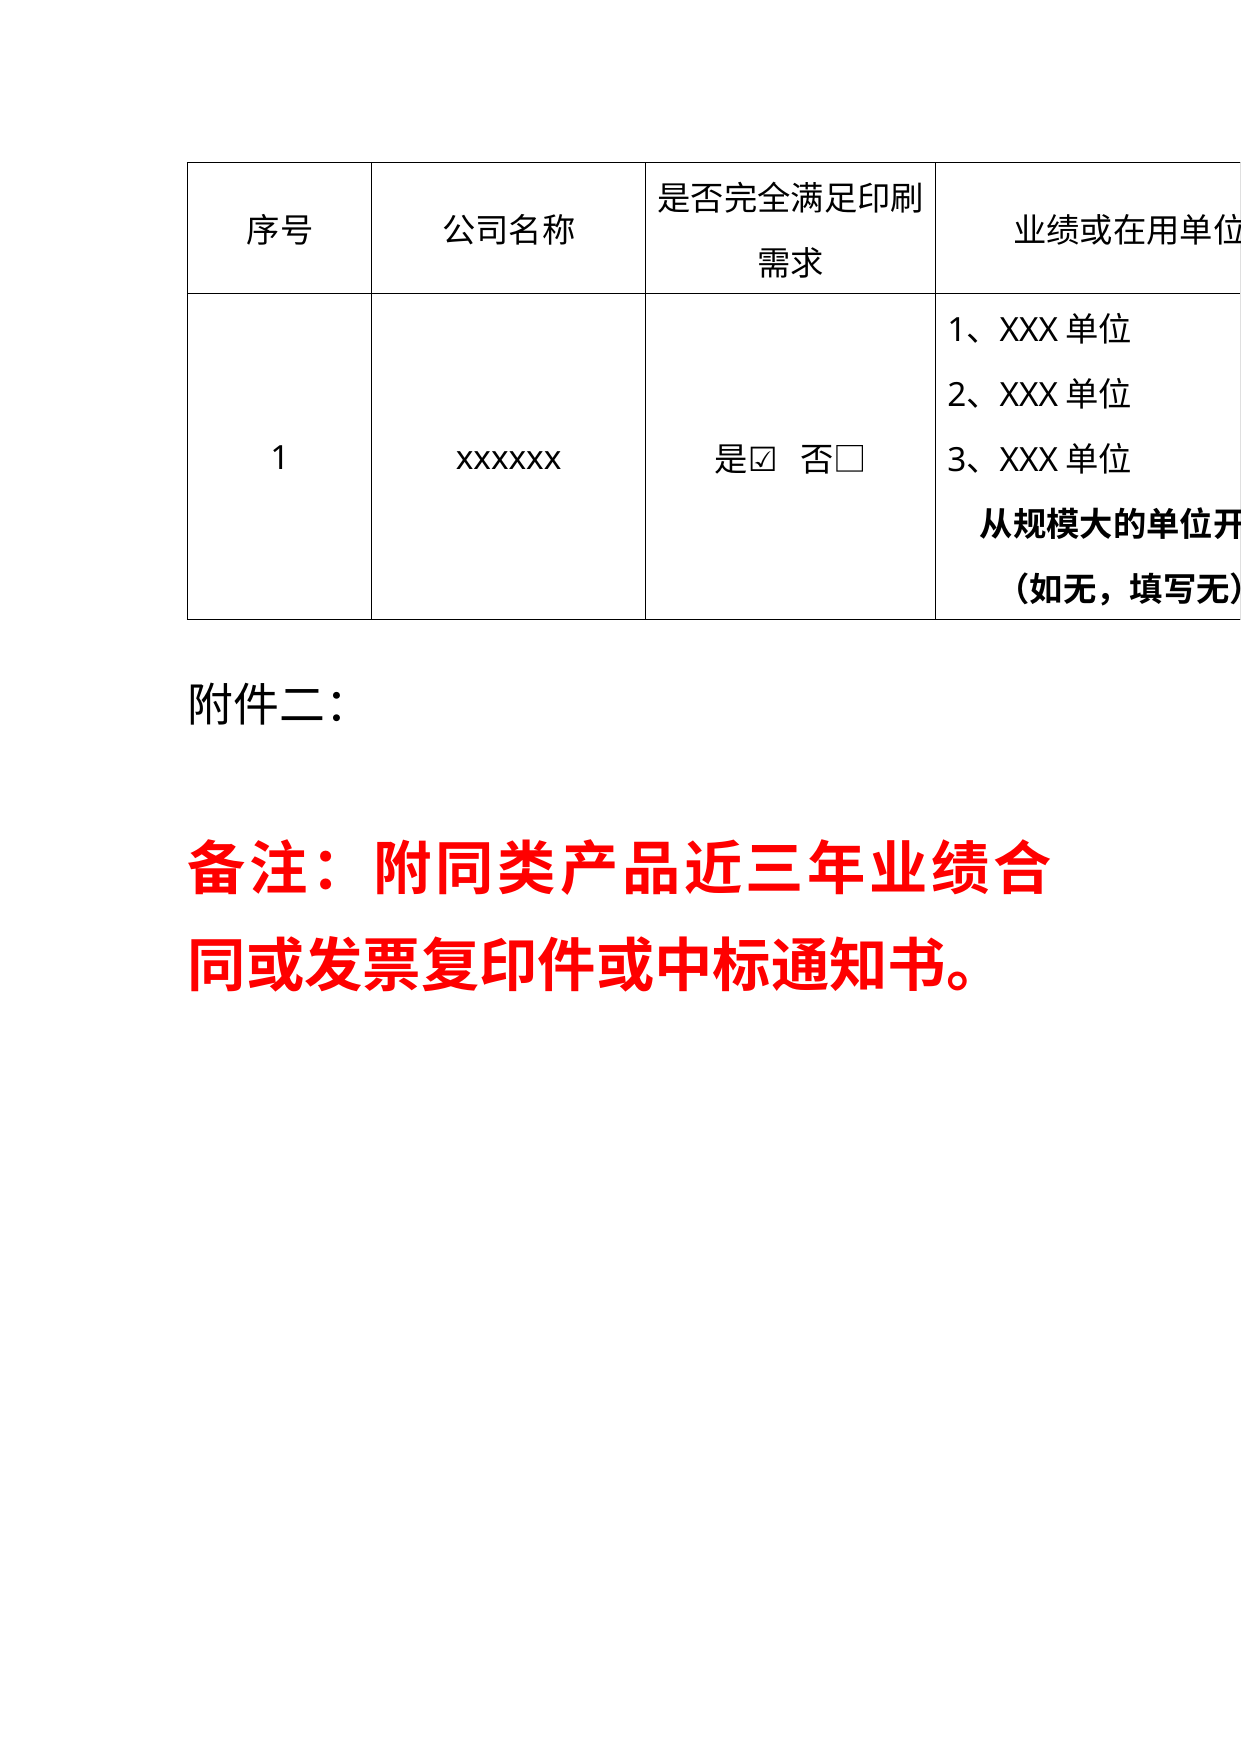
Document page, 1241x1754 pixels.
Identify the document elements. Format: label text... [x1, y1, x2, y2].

table_cell 1、XXX单位 2、XXX单位 3、XXX单位 从规模大的单位开始 （如无，填写无） [936, 294, 1240, 619]
table_header 业绩或在用单位 [936, 163, 1240, 293]
table_cell xxxxxx [372, 294, 645, 619]
table_header 是否完全满足印刷需求 [646, 163, 935, 293]
text 附件二： [187, 653, 1053, 750]
table_cell 是☑ 否□ [646, 294, 935, 619]
table_header 序号 [188, 163, 371, 293]
text 备注：附同类产品近三年业绩合同或发票复印件或中标通知书。 [187, 815, 1053, 1010]
table_header 公司名称 [372, 163, 645, 293]
table_cell 1 [188, 294, 371, 619]
